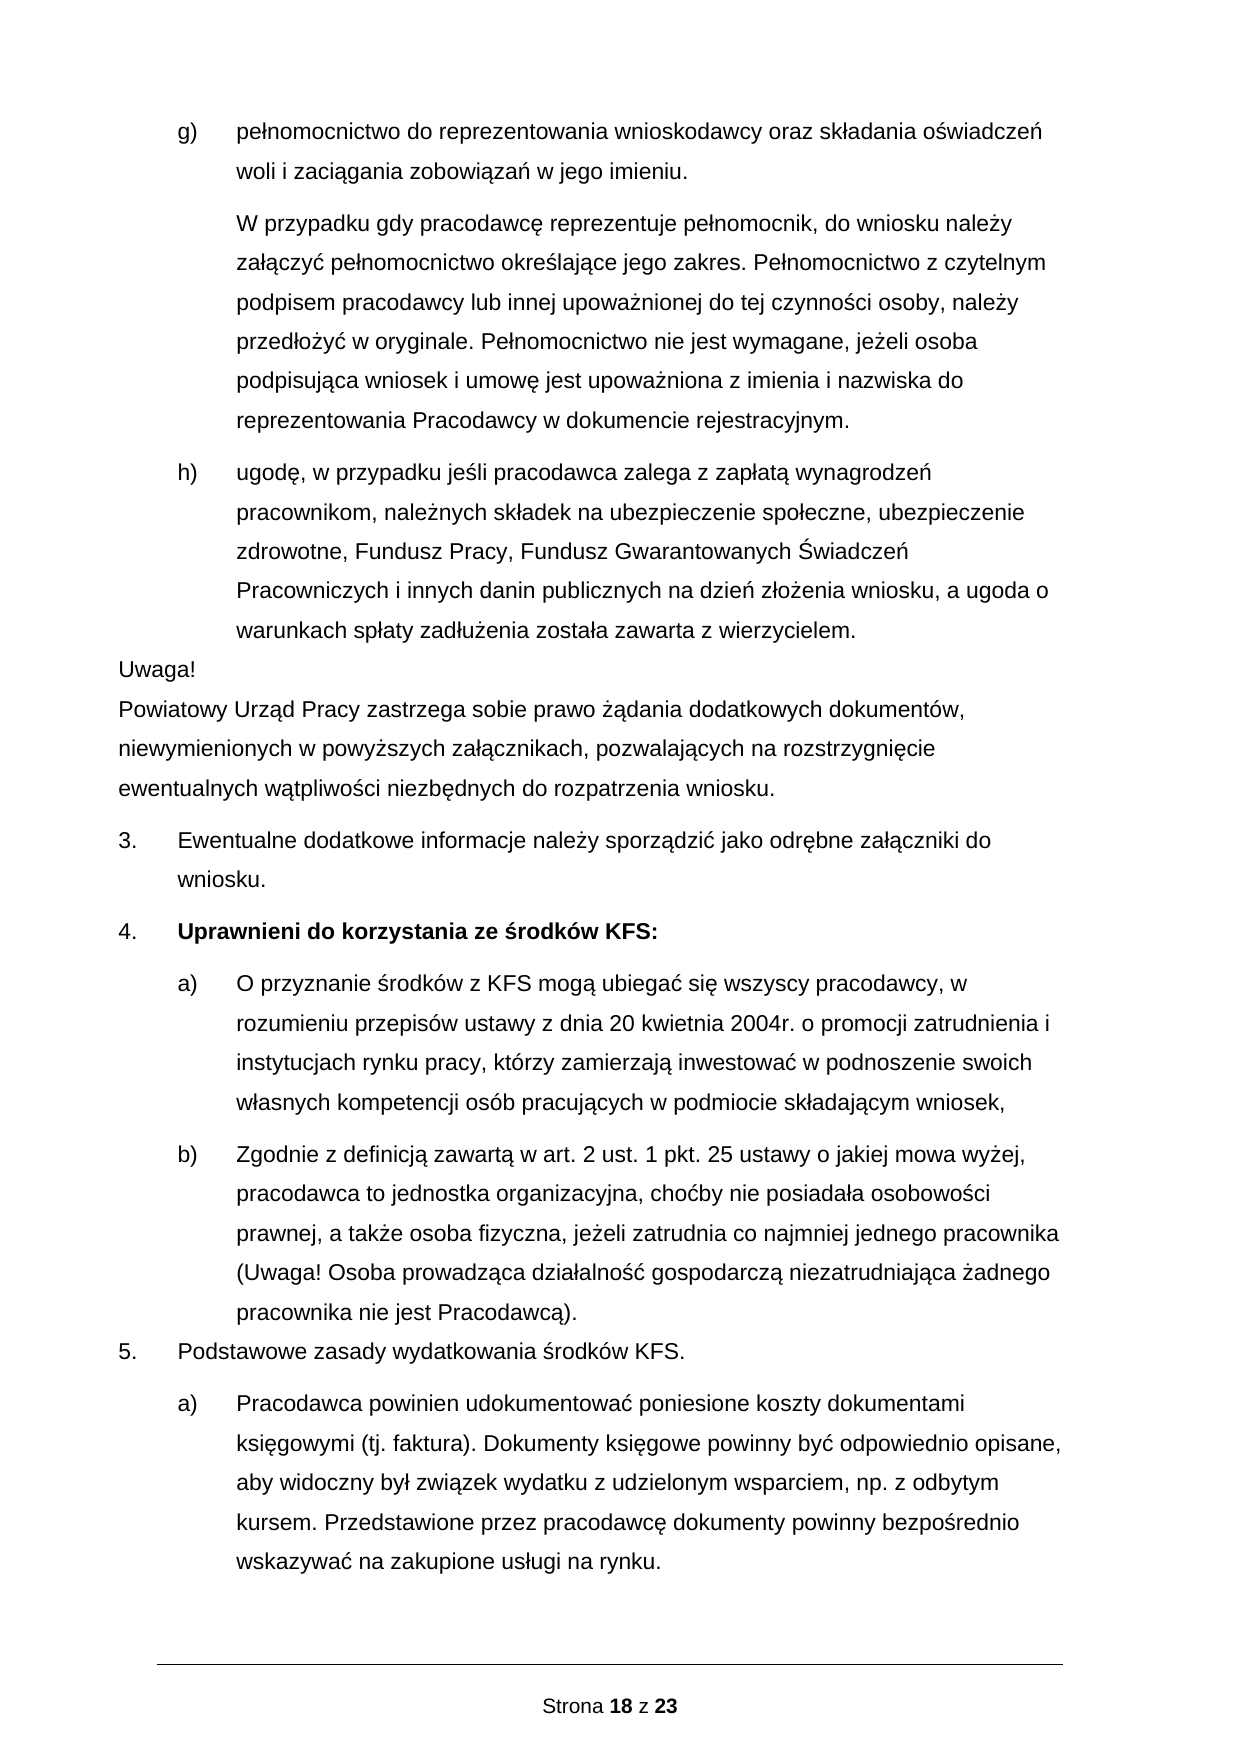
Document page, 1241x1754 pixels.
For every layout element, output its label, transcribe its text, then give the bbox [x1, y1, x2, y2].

list O przyznanie środków z KFS mogą ubiegać się wszyscy pracodawcy, w rozumieniu przepisów ustawy z dnia 20 kwietnia 2004r. o promocji zatrudnienia i instytucjach rynku pracy, którzy zamierzają inwestować w podnoszenie swoich własnych kompetencji osób pracujących w podmiocie składającym wniosek, [177, 970, 1063, 1115]
text W przypadku gdy pracodawcę reprezentuje pełnomocnik, do wniosku należy załączyć pełnomocnictwo określające jego zakres. Pełnomocnictwo z czytelnym podpisem pracodawcy lub innej upoważnionej do tej czynności osoby, należy przedłożyć w oryginale. Pełnomocnictwo nie jest wymagane, jeżeli osoba podpisująca wniosek i umowę jest upoważniona z imienia i nazwiska do reprezentowania Pracodawcy w dokumencie rejestracyjnym. [236, 209, 1063, 433]
text Uwaga! [118, 656, 1063, 683]
list Zgodnie z definicją zawartą w art. 2 ust. 1 pkt. 25 ustawy o jakiej mowa wyżej, pracodawca to jednostka organizacyjna, choćby nie posiadała osobowości prawnej, a także osoba fizyczna, jeżeli zatrudnia co najmniej jednego pracownika (Uwaga! Osoba prowadząca działalność gospodarczą niezatrudniająca żadnego pracownika nie jest Pracodawcą). [177, 1141, 1063, 1325]
text Powiatowy Urząd Pracy zastrzega sobie prawo żądania dodatkowych dokumentów, niewymienionych w powyższych załącznikach, pozwalających na rozstrzygnięcie ewentualnych wątpliwości niezbędnych do rozpatrzenia wniosku. [118, 696, 1063, 801]
list Ewentualne dodatkowe informacje należy sporządzić jako odrębne załączniki do wniosku. [118, 827, 1063, 893]
list pełnomocnictwo do reprezentowania wnioskodawcy oraz składania oświadczeń woli i zaciągania zobowiązań w jego imieniu. [177, 118, 1063, 184]
list Pracodawca powinien udokumentować poniesione koszty dokumentami księgowymi (tj. faktura). Dokumenty księgowe powinny być odpowiednio opisane, aby widoczny był związek wydatku z udzielonym wsparciem, np. z odbytym kursem. Przedstawione przez pracodawcę dokumenty powinny bezpośrednio wskazywać na zakupione usługi na rynku. [177, 1390, 1063, 1574]
list ugodę, w przypadku jeśli pracodawca zalega z zapłatą wynagrodzeń pracownikom, należnych składek na ubezpieczenie społeczne, ubezpieczenie zdrowotne, Fundusz Pracy, Fundusz Gwarantowanych Świadczeń Pracowniczych i innych danin publicznych na dzień złożenia wniosku, a ugoda o warunkach spłaty zadłużenia została zawarta z wierzycielem. [177, 459, 1063, 643]
list Podstawowe zasady wydatkowania środków KFS. [118, 1338, 1063, 1364]
list Uprawnieni do korzystania ze środków KFS: [118, 918, 1063, 944]
